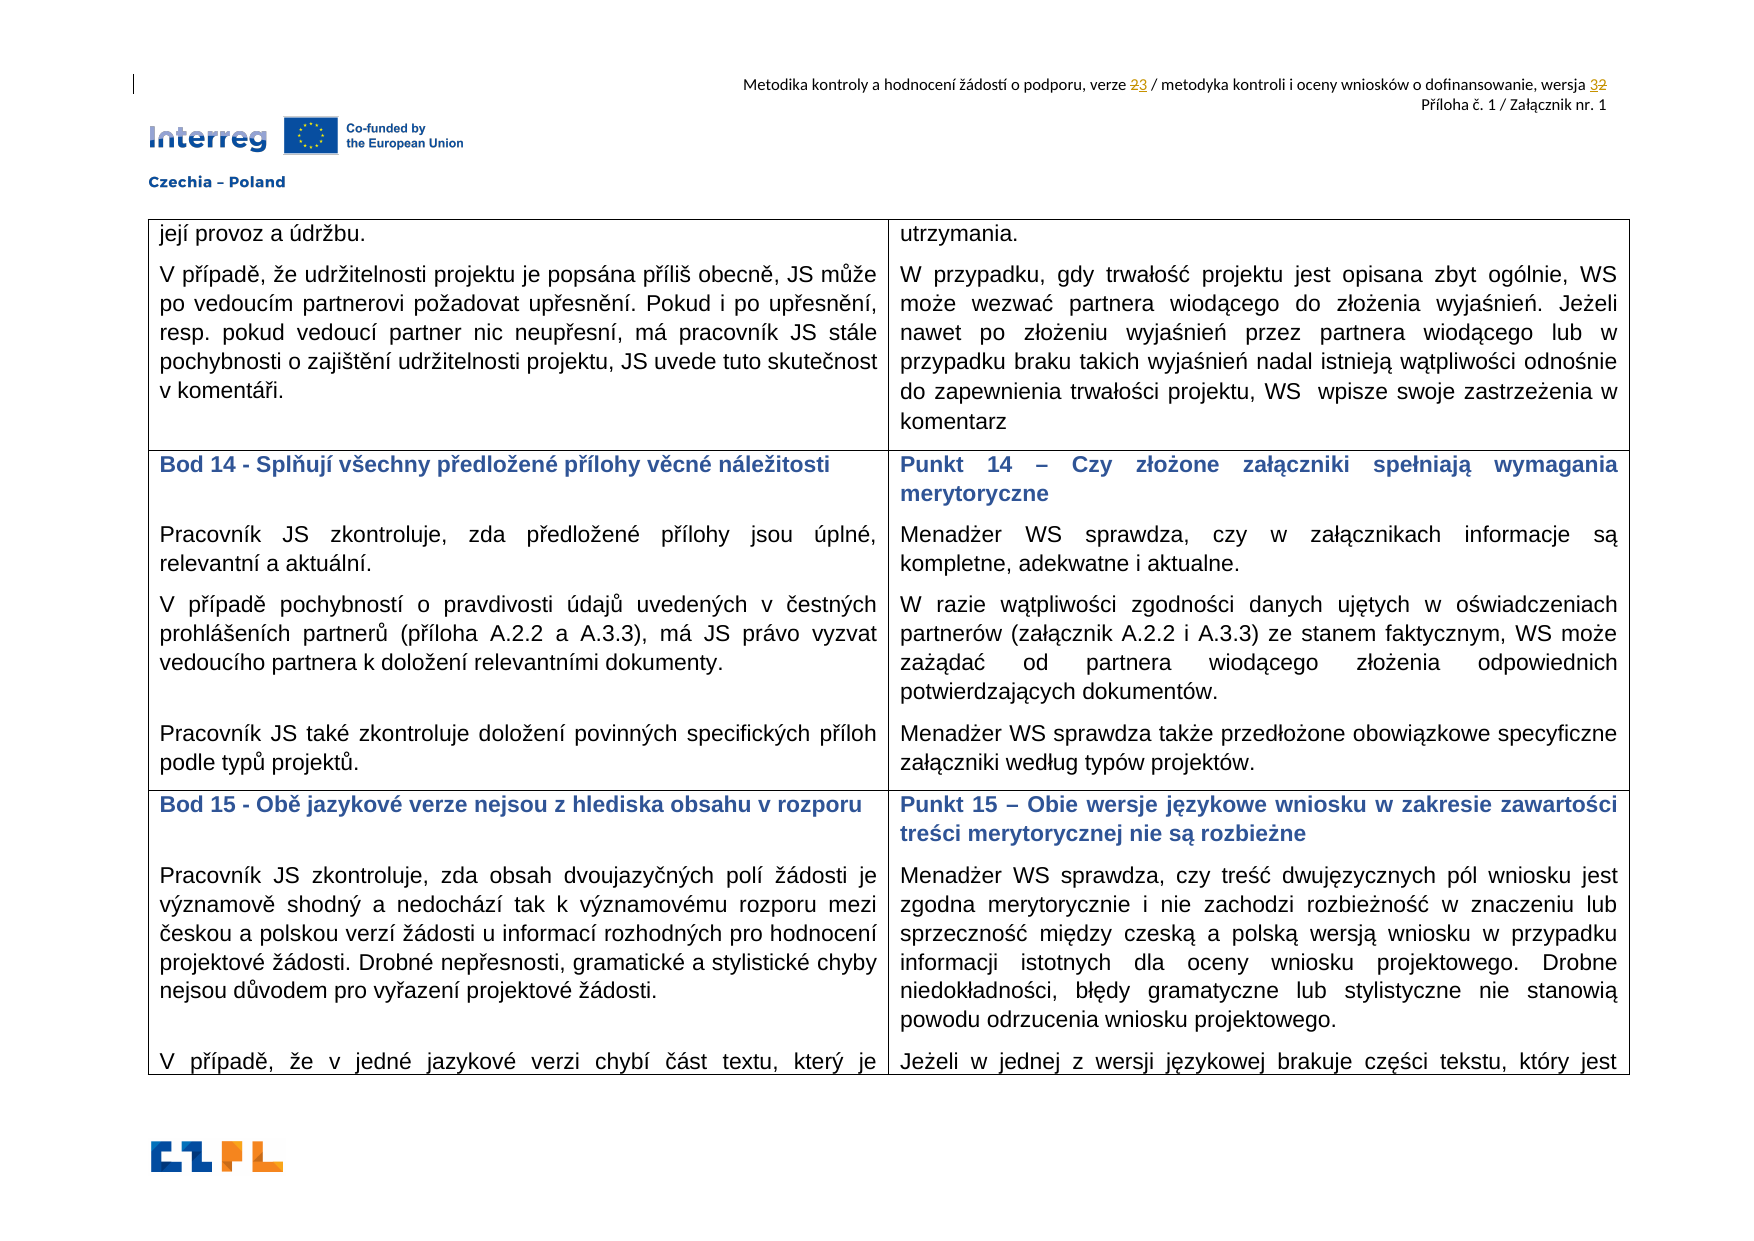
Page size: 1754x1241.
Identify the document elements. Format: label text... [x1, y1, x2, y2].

picture [147, 114, 466, 191]
table_cell Punkt 14 – Czy złożone załączniki spełniają wymagania merytoryczne Menadżer WS sprawdza, czy w załącznikach informacje są kompletne, adekwatne i aktualne. W razie wątpliwości zgodności danych ujętych w oświadczeniach partnerów (załącznik A.2.2 i A.3.3) ze stanem faktycznym, WS może zażądać od partnera wiodącego złożenia odpowiednich potwierdzających dokumentów. Menadżer WS sprawdza także przedłożone obowiązkowe specyficzne załączniki według typów projektów. [889, 451, 1629, 790]
table_cell Bod 14 - Splňují všechny předložené přílohy věcné náležitosti Pracovník JS zkontroluje, zda předložené přílohy jsou úplné, relevantní a aktuální. V případě pochybností o pravdivosti údajů uvedených v čestných prohlášeních partnerů (příloha A.2.2 a A.3.3), má JS právo vyzvat vedoucího partnera k doložení relevantními dokumenty. Pracovník JS také zkontroluje doložení povinných specifických příloh podle typů projektů. [149, 451, 888, 790]
picture [147, 1138, 287, 1176]
